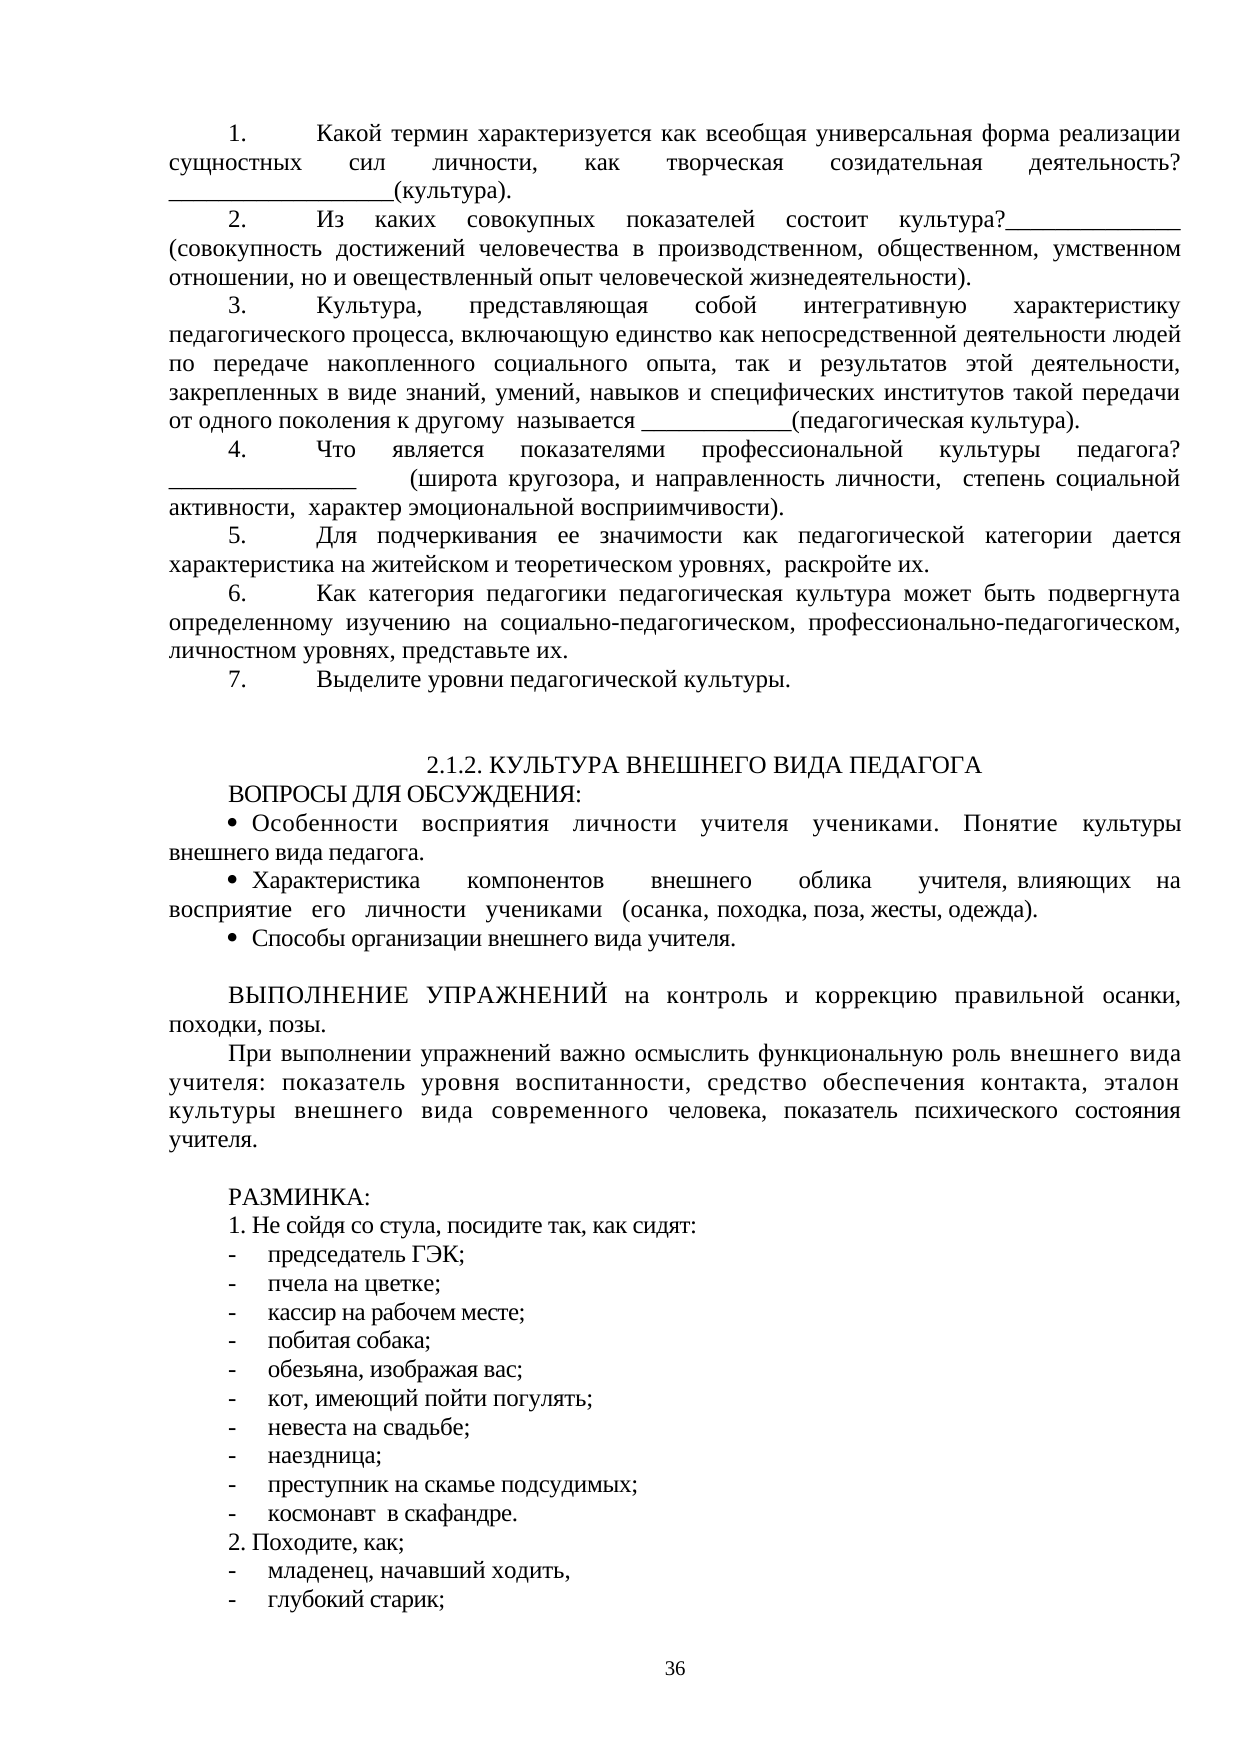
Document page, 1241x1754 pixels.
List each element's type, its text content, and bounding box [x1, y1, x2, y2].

list Особенности восприятия личности учителя учениками. Понятие культуры внешнего вида педагога. [169, 808, 1181, 866]
list Как категория педагогики педагогическая культура может быть подвергнута определенному изучению на социально-педагогическом, профессионально-педагогическом, личностном уровнях, представьте их. [169, 578, 1181, 664]
list Выделите уровни педагогической культуры. [169, 664, 1181, 693]
list преступник на скамье подсудимых; [169, 1469, 1181, 1498]
list младенец, начавший ходить, [169, 1556, 1181, 1584]
list невеста на свадьбе; [169, 1412, 1181, 1441]
list наездница; [169, 1441, 1181, 1469]
list космонавт в скафандре. [169, 1498, 1181, 1527]
text ВЫПОЛНЕНИЕ УПРАЖНЕНИЙ на контроль и коррекцию правильной осанки, походки, позы. [169, 981, 1181, 1038]
text 1. Не сойдя со стула, посидите так, как сидят: [169, 1211, 1181, 1239]
list Культура, представляющая собой интегративную характеристику педагогического процесса, включающую единство как непосредственной деятельности людей по передаче накопленного социального опыта, так и результатов этой деятельности, закрепленных в виде знаний, умений, навыков и специфических институтов такой передачи от одного поколения к другому называется ____________(педагогическая культура). [169, 291, 1181, 434]
text РАЗМИНКА: [169, 1182, 1181, 1211]
list побитая собака; [169, 1326, 1181, 1354]
text 2. Походите, как; [169, 1527, 1181, 1556]
list Что является показателями профессиональной культуры педагога? _______________ (широта кругозора, и направленность личности, степень социальной активности, характер эмоциональной восприимчивости). [169, 434, 1181, 521]
list глубокий старик; [169, 1584, 1181, 1613]
list Для подчеркивания ее значимости как педагогической категории дается характеристика на житейском и теоретическом уровнях, раскройте их. [169, 521, 1181, 578]
text При выполнении упражнений важно осмыслить функциональную роль внешнего вида учителя: показатель уровня воспитанности, средство обеспечения контакта, эталон культуры внешнего вида современного человека, показатель психического состояния учителя. [169, 1038, 1181, 1153]
list Способы организации внешнего вида учителя. [169, 923, 1181, 952]
list председатель ГЭК; [169, 1239, 1181, 1268]
list пчела на цветке; [169, 1268, 1181, 1297]
list Характеристика компонентов внешнего облика учителя, влияющих на восприятие его личности учениками (осанка, походка, поза, жесты, одежда). [169, 866, 1181, 923]
list кот, имеющий пойти погулять; [169, 1383, 1181, 1412]
list Какой термин характеризуется как всеобщая универсальная форма реализации сущностных сил личности, как творческая созидательная деятельность? __________________(культура). [169, 118, 1181, 204]
list кассир на рабочем месте; [169, 1297, 1181, 1326]
text ВОПРОСЫ ДЛЯ ОБСУЖДЕНИЯ: [169, 779, 1181, 808]
list Из каких совокупных показателей состоит культура?______________ (совокупность достижений человечества в производственном, общественном, умственном отношении, но и овеществленный опыт человеческой жизнедеятельности). [169, 204, 1181, 291]
text 2.1.2. КУЛЬТУРА ВНЕШНЕГО ВИДА ПЕДАГОГА [169, 751, 1181, 779]
list обезьяна, изображая вас; [169, 1354, 1181, 1383]
